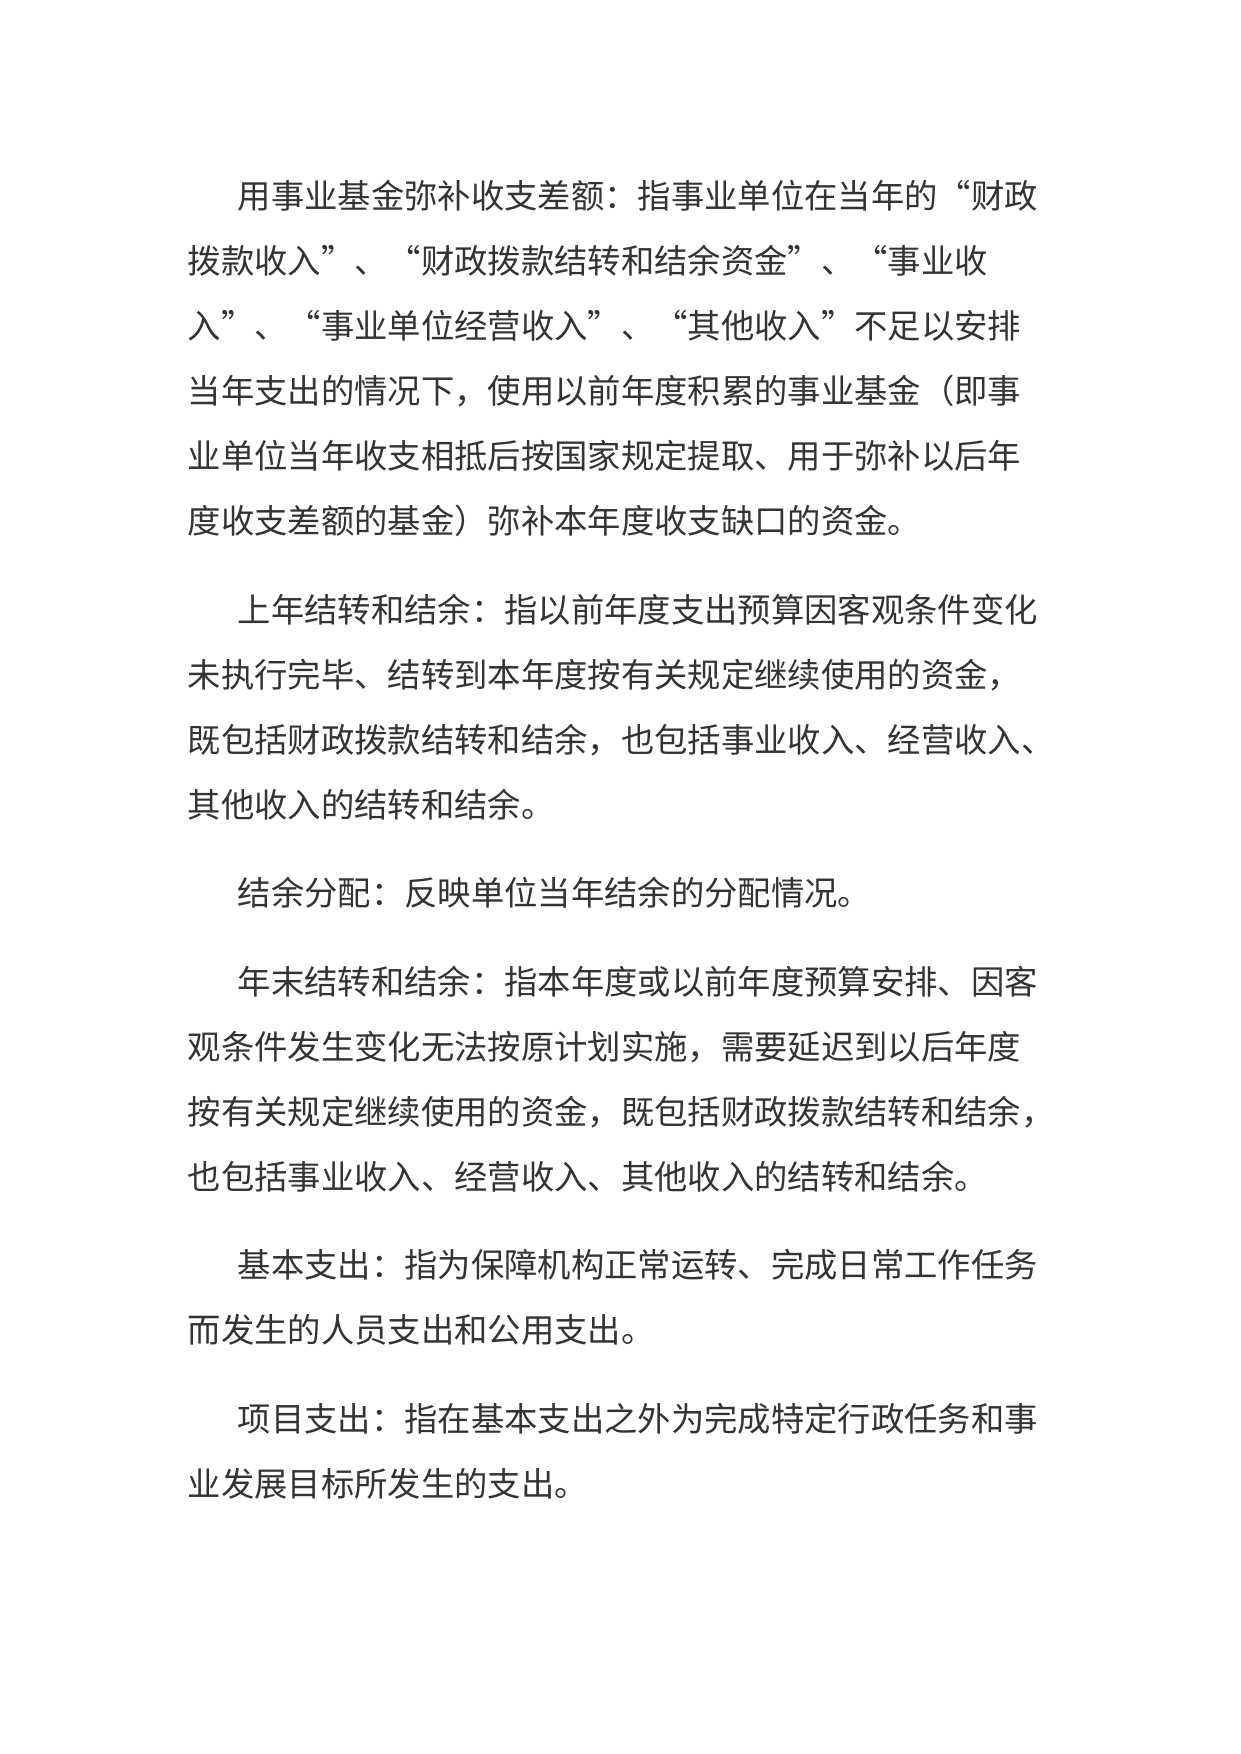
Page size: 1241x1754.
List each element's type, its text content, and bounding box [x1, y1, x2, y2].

text 基本支出：指为保障机构正常运转、完成日常工作任务而发生的人员支出和公用支出。 [187, 1231, 1053, 1361]
text 用事业基金弥补收支差额：指事业单位在当年的“财政拨款收入”、“财政拨款结转和结余资金”、“事业收入”、“事业单位经营收入”、“其他收入”不足以安排当年支出的情况下，使用以前年度积累的事业基金（即事业单位当年收支相抵后按国家规定提取、用于弥补以后年度收支差额的基金）弥补本年度收支缺口的资金。 [187, 162, 1053, 552]
text 上年结转和结余：指以前年度支出预算因客观条件变化未执行完毕、结转到本年度按有关规定继续使用的资金，既包括财政拨款结转和结余，也包括事业收入、经营收入、其他收入的结转和结余。 [187, 575, 1053, 835]
text 年末结转和结余：指本年度或以前年度预算安排、因客观条件发生变化无法按原计划实施，需要延迟到以后年度按有关规定继续使用的资金，既包括财政拨款结转和结余，也包括事业收入、经营收入、其他收入的结转和结余。 [187, 947, 1053, 1207]
text 项目支出：指在基本支出之外为完成特定行政任务和事业发展目标所发生的支出。 [187, 1384, 1053, 1514]
text 结余分配：反映单位当年结余的分配情况。 [187, 859, 1053, 924]
